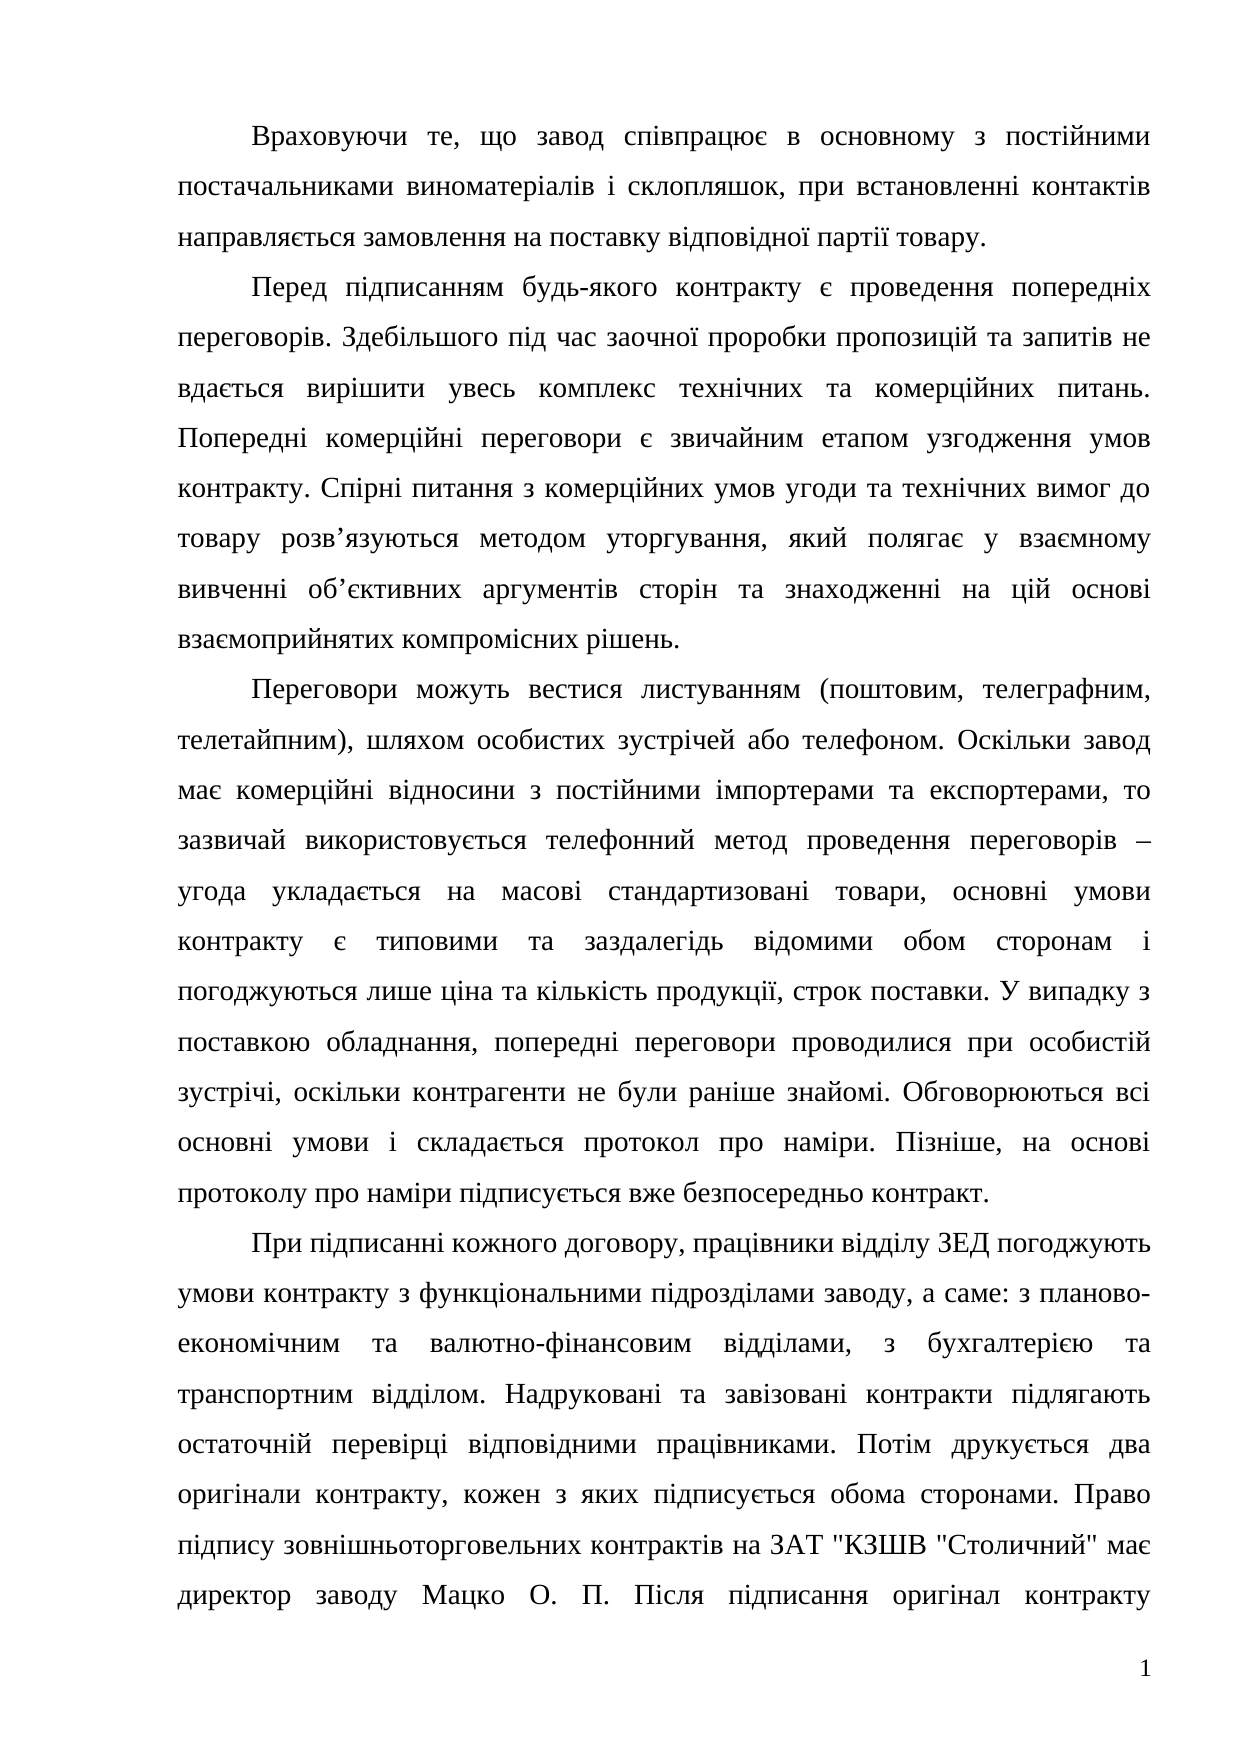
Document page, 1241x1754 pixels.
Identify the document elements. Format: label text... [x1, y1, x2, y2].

text Переговори можуть вестися листуванням (поштовим, телеграфним, телетайпним), шляхом особистих зустрічей або телефоном. Оскільки завод має комерційні відносини з постійними імпортерами та експортерами, то зазвичай використовується телефонний метод проведення переговорів – угода укладається на масові стандартизовані товари, основні умови контракту є типовими та заздалегідь відомими обом сторонам і погоджуються лише ціна та кількість продукції, строк поставки. У випадку з поставкою обладнання, попередні переговори проводилися при особистій зустрічі, оскільки контрагенти не були раніше знайомі. Обговорюються всі основні умови і складається протокол про наміри. Пізніше, на основі протоколу про наміри підписується вже безпосередньо контракт. [177, 672, 1152, 1208]
text Враховуючи те, що завод співпрацює в основному з постійними постачальниками виноматеріалів і склопляшок, при встановленні контактів направляється замовлення на поставку відповідної партії товару. [177, 118, 1152, 252]
text Перед підписанням будь-якого контракту є проведення попередніх переговорів. Здебільшого під час заочної проробки пропозицій та запитів не вдається вирішити увесь комплекс технічних та комерційних питань. Попередні комерційні переговори є звичайним етапом узгодження умов контракту. Спірні питання з комерційних умов угоди та технічних вимог до товару розв’язуються методом уторгування, який полягає у взаємному вивченні об’єктивних аргументів сторін та знаходженні на цій основі взаємоприйнятих компромісних рішень. [177, 269, 1152, 655]
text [177, 1225, 1152, 1611]
